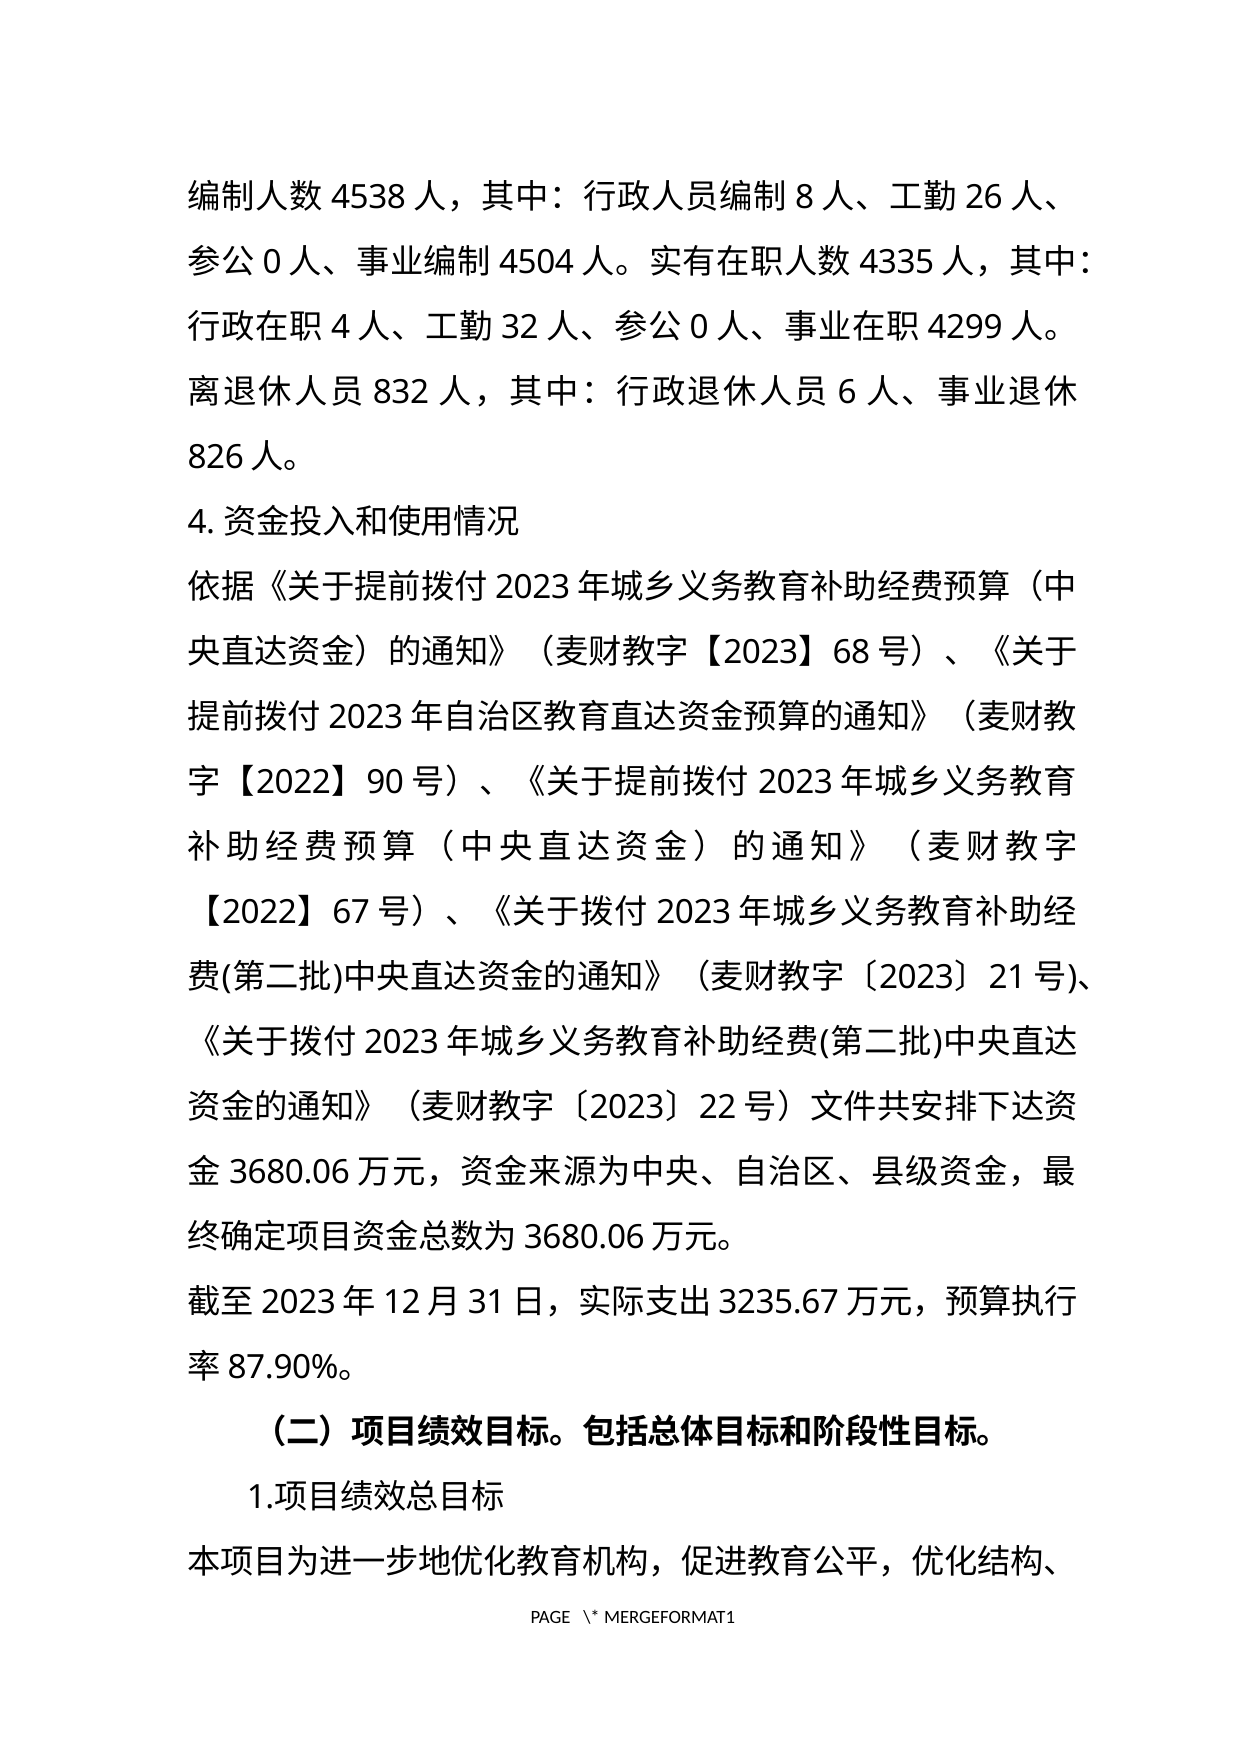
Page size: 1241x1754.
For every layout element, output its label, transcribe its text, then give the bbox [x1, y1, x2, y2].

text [187, 1462, 1078, 1592]
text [187, 162, 1078, 1397]
text （二）项目绩效目标。包括总体目标和阶段性目标。 [187, 1397, 1078, 1462]
